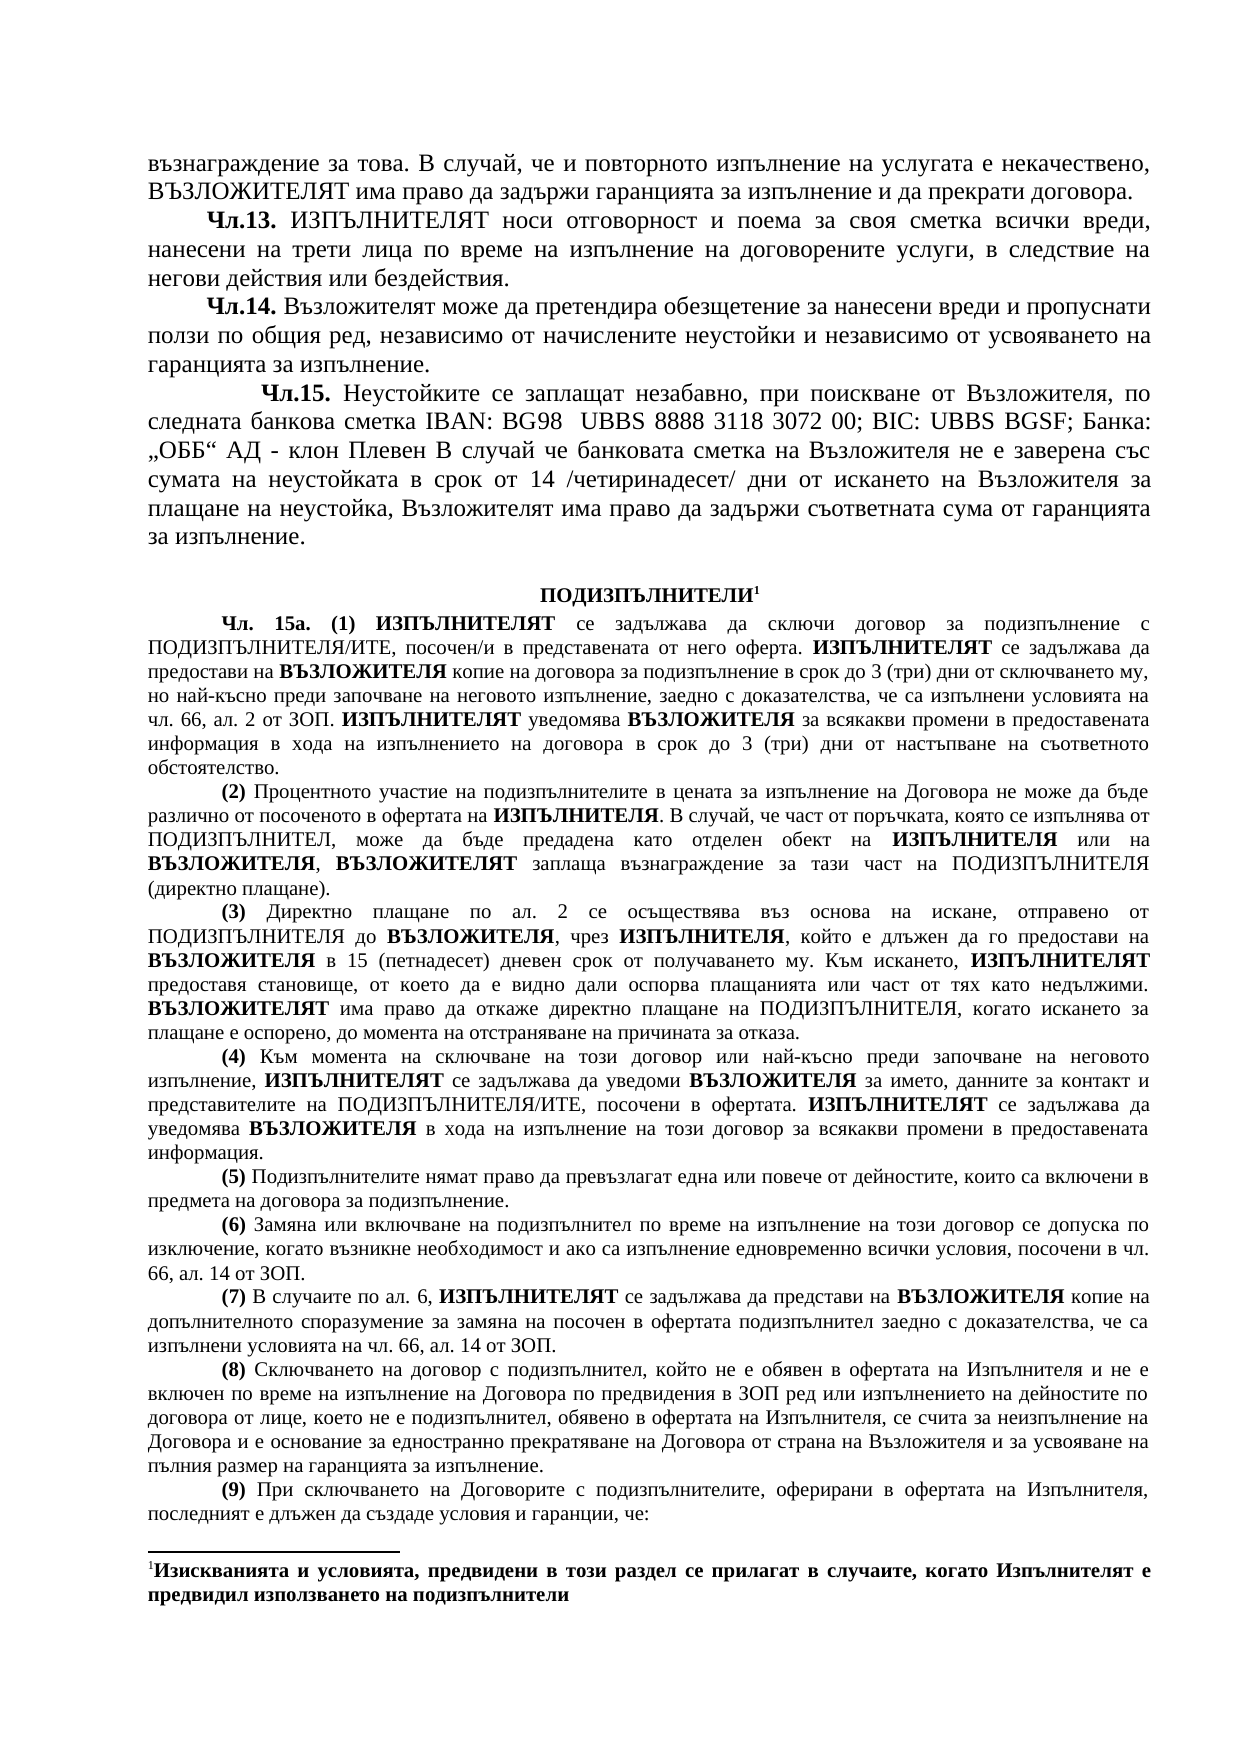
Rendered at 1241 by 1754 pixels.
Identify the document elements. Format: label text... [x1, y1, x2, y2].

text Чл.15. Неустойките се заплащат незабавно, при поискване от Възложителя, по следната банкова сметка IBAN: BG98 UBBS 8888 3118 3072 00; BIC: UBBS BGSF; Банка: „ОББ“ АД - клон Плевен В случай че банковата сметка на Възложителя не е заверена със сумата на неустойката в срок от 14 /четиринадесет/ дни от искането на Възложителя за плащане на неустойка, Възложителят има право да задържи съответната сума от гаранцията за изпълнение. [148, 378, 1152, 550]
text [148, 148, 1152, 205]
text Чл.14. Възложителят може да претендира обезщетение за нанесени вреди и пропуснати ползи по общия ред, независимо от начислените неустойки и независимо от усвояването на гаранцията за изпълнение. [148, 291, 1152, 378]
text (5) Подизпълнителите нямат право да превъзлагат една или повече от дейностите, които са включени в предмета на договора за подизпълнение. [148, 1164, 1150, 1212]
text (8) Сключването на договор с подизпълнител, който не е обявен в офертата на Изпълнителя и не е включен по време на изпълнение на Договора по предвидения в ЗОП ред или изпълнението на дейностите по договора от лице, което не е подизпълнител, обявено в офертата на Изпълнителя, се счита за неизпълнение на Договора и е основание за едностранно прекратяване на Договора от страна на Възложителя и за усвояване на пълния размер на гаранцията за изпълнение. [148, 1357, 1150, 1477]
text (2) Процентното участие на подизпълнителите в цената за изпълнение на Договора не може да бъде различно от посоченото в офертата на ИЗПЪЛНИТЕЛЯ. В случай, че част от поръчката, която се изпълнява от ПОДИЗПЪЛНИТЕЛ, може да бъде предадена като отделен обект на ИЗПЪЛНИТЕЛЯ или на ВЪЗЛОЖИТЕЛЯ, ВЪЗЛОЖИТЕЛЯТ заплаща възнаграждение за тази част на ПОДИЗПЪЛНИТЕЛЯ (директно плащане). [148, 779, 1150, 899]
text (3) Директно плащане по ал. 2 се осъществява въз основа на искане, отправено от ПОДИЗПЪЛНИТЕЛЯ до ВЪЗЛОЖИТЕЛЯ, чрез ИЗПЪЛНИТЕЛЯ, който е длъжен да го предостави на ВЪЗЛОЖИТЕЛЯ в 15 (петнадесет) дневен срок от получаването му. Към искането, ИЗПЪЛНИТЕЛЯТ предоставя становище, от което да е видно дали оспорва плащанията или част от тях като недължими. ВЪЗЛОЖИТЕЛЯТ има право да откаже директно плащане на ПОДИЗПЪЛНИТЕЛЯ, когато искането за плащане е оспорено, до момента на отстраняване на причината за отказа. [148, 899, 1150, 1044]
text Чл. 15а. (1) ИЗПЪЛНИТЕЛЯТ се задължава да сключи договор за подизпълнение с ПОДИЗПЪЛНИТЕЛЯ/ИТЕ, посочен/и в представената от него оферта. ИЗПЪЛНИТЕЛЯТ се задължава да предостави на ВЪЗЛОЖИТЕЛЯ копие на договора за подизпълнение в срок до 3 (три) дни от сключването му, но най-късно преди започване на неговото изпълнение, заедно с доказателства, че са изпълнени условията на чл. 66, ал. 2 от ЗОП. ИЗПЪЛНИТЕЛЯТ уведомява ВЪЗЛОЖИТЕЛЯ за всякакви промени в предоставената информация в хода на изпълнението на договора в срок до 3 (три) дни от настъпване на съответното обстоятелство. [148, 611, 1150, 779]
text (4) Към момента на сключване на този договор или най-късно преди започване на неговото изпълнение, ИЗПЪЛНИТЕЛЯТ се задължава да уведоми ВЪЗЛОЖИТЕЛЯ за името, данните за контакт и представителите на ПОДИЗПЪЛНИТЕЛЯ/ИТЕ, посочени в офертата. ИЗПЪЛНИТЕЛЯТ се задължава да уведомява ВЪЗЛОЖИТЕЛЯ в хода на изпълнение на този договор за всякакви промени в предоставената информация. [148, 1044, 1150, 1164]
text ПОДИЗПЪЛНИТЕЛИ [148, 583, 1152, 607]
text (7) В случаите по ал. 6, ИЗПЪЛНИТЕЛЯТ се задължава да представи на ВЪЗЛОЖИТЕЛЯ копие на допълнителното споразумение за замяна на посочен в офертата подизпълнител заедно с доказателства, че са изпълнени условията на чл. 66, ал. 14 от ЗОП. [148, 1284, 1150, 1357]
text (9) При сключването на Договорите с подизпълнителите, оферирани в офертата на Изпълнителя, последният е длъжен да създаде условия и гаранции, че: [148, 1477, 1150, 1525]
text Чл.13. ИЗПЪЛНИТЕЛЯТ носи отговорност и поема за своя сметка всички вреди, нанесени на трети лица по време на изпълнение на договорените услуги, в следствие на негови действия или бездействия. [148, 205, 1152, 291]
text (6) Замяна или включване на подизпълнител по време на изпълнение на този договор се допуска по изключение, когато възникне необходимост и ако са изпълнение едновременно всички условия, посочени в чл. 66, ал. 14 от ЗОП. [148, 1212, 1150, 1284]
